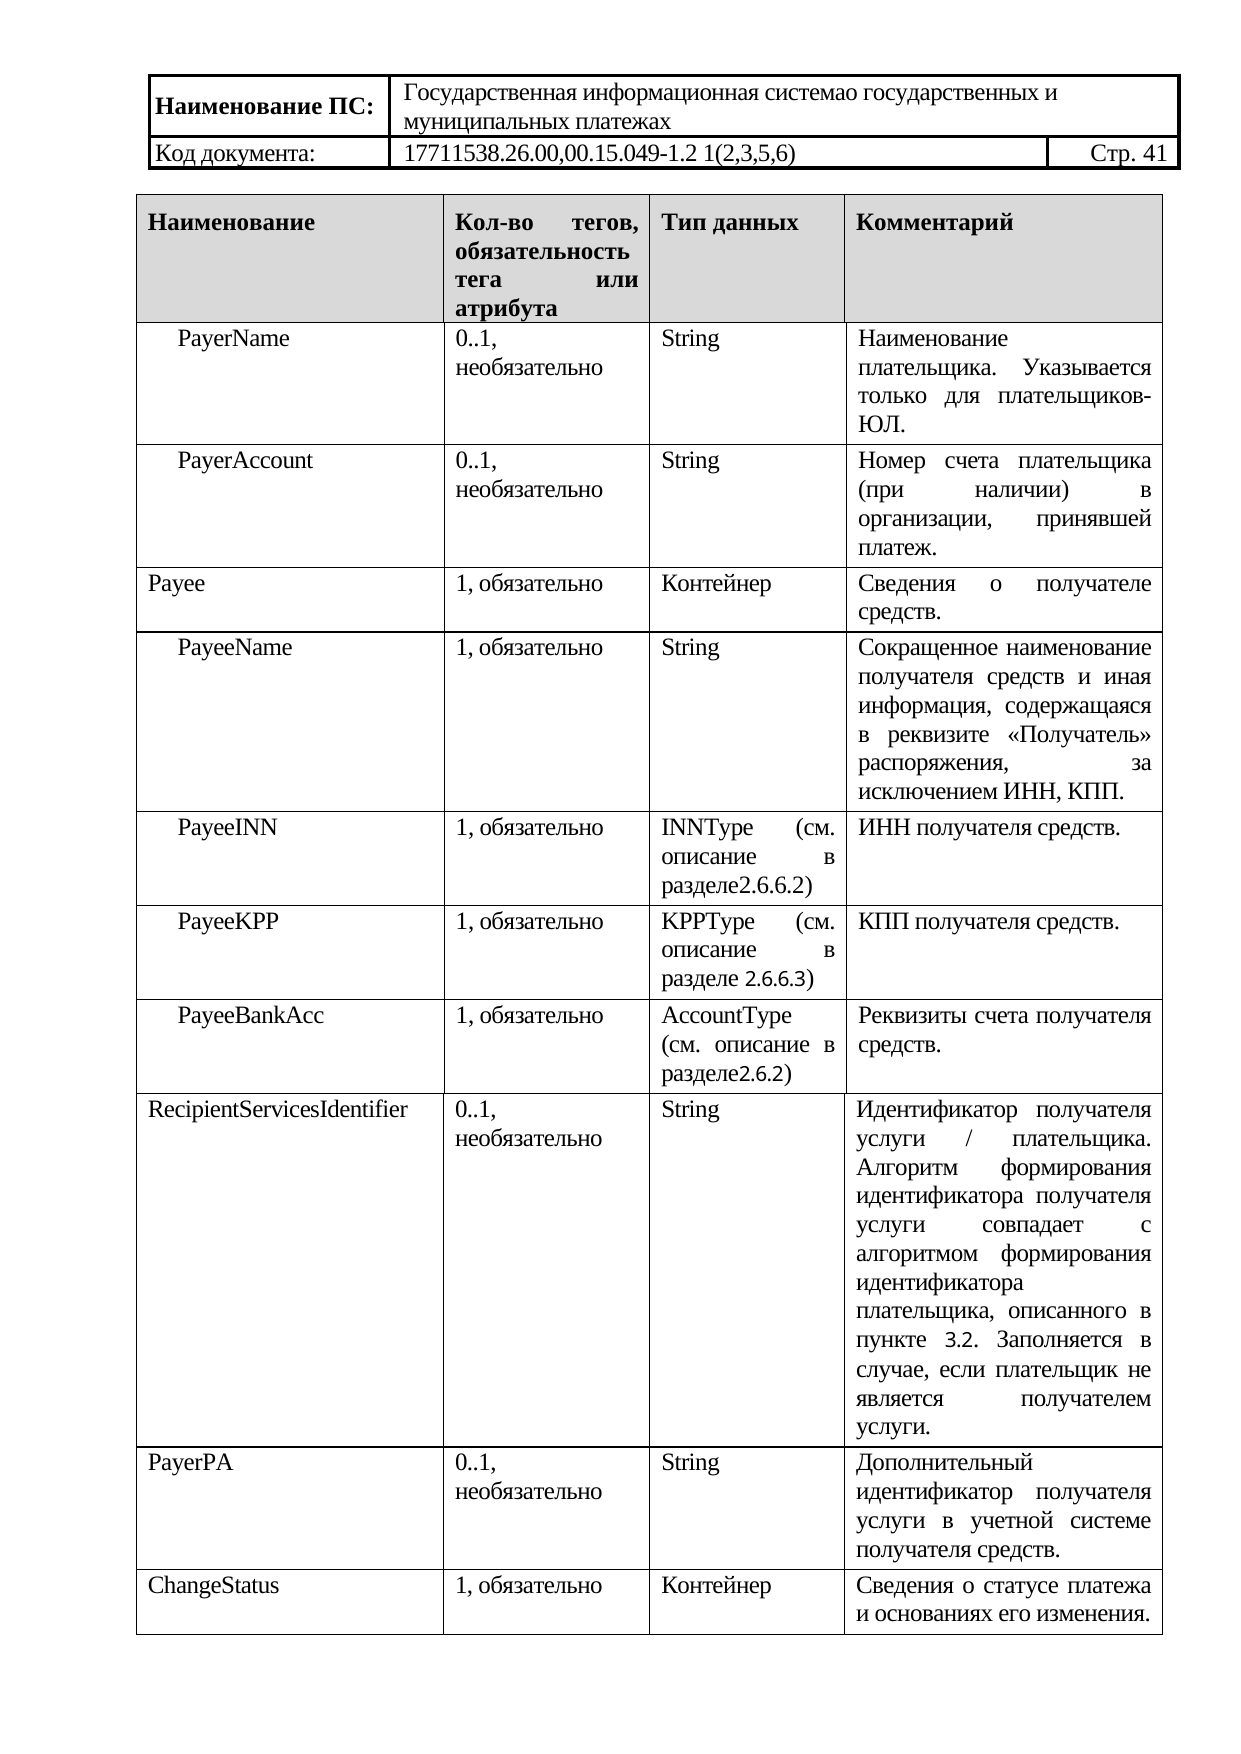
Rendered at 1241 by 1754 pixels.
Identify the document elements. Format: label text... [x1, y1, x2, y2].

table_header Наименование [137, 195, 443, 322]
table_cell 0..1, необязательно [444, 1094, 649, 1446]
table_cell PayeeBankAcc [137, 1000, 444, 1093]
table_cell String [650, 323, 846, 444]
table_cell String [650, 1094, 844, 1446]
table_cell PayerAccount [137, 445, 444, 567]
table_cell 1, обязательно [444, 1570, 649, 1633]
table_cell PayerName [137, 323, 444, 444]
table_header Тип данных [650, 195, 844, 322]
table_cell Сведения о получателе средств. [847, 568, 1162, 631]
table_cell Дополнительный идентификатор получателя услуги в учетной системе получателя средств. [845, 1448, 1162, 1569]
table_cell KPPType (см. описание в разделе 2.6.6.3) [650, 906, 846, 999]
table_cell Контейнер [650, 1570, 844, 1633]
table_cell PayeeName [137, 633, 444, 811]
table_cell INNType (см. описание в разделе2.6.6.2) [650, 812, 846, 905]
table_cell Реквизиты счета получателя средств. [847, 1000, 1162, 1093]
table_cell AccountType (см. описание в разделе2.6.2) [650, 1000, 846, 1093]
table_cell 0..1, необязательно [445, 323, 649, 444]
table_header Кол-во тегов, обязательность тега или атрибута [444, 195, 649, 322]
table_cell PayeeINN [137, 812, 444, 905]
table_cell 1, обязательно [445, 633, 649, 811]
table_cell 1, обязательно [445, 906, 649, 999]
table_cell String [650, 445, 846, 567]
table_cell Наименование плательщика. Указывается только для плательщиков-ЮЛ. [847, 323, 1162, 444]
table_cell Контейнер [650, 568, 846, 631]
table_cell КПП получателя средств. [847, 906, 1162, 999]
table_cell Номер счета плательщика (при наличии) в организации, принявшей платеж. [847, 445, 1162, 567]
table_cell Payee [137, 568, 444, 631]
table_cell Сведения о статусе платежа и основаниях его изменения. [845, 1570, 1162, 1633]
table_cell 1, обязательно [445, 568, 649, 631]
table_cell Сокращенное наименование получателя средств и иная информация, содержащаяся в реквизите «Получатель» распоряжения, за исключением ИНН, КПП. [847, 633, 1162, 811]
table_cell String [650, 633, 846, 811]
table_header Комментарий [845, 195, 1162, 322]
table_cell 1, обязательно [445, 812, 649, 905]
table_cell 0..1, необязательно [445, 445, 649, 567]
table_cell PayerPA [137, 1448, 443, 1569]
table_cell String [650, 1448, 844, 1569]
table_cell ИНН получателя средств. [847, 812, 1162, 905]
table_cell ChangeStatus [137, 1570, 443, 1633]
table_cell 0..1, необязательно [444, 1448, 649, 1569]
table_cell PayeeKPP [137, 906, 444, 999]
table_cell 1, обязательно [445, 1000, 649, 1093]
table_cell Идентификатор получателя услуги / плательщика. Алгоритм формирования идентификатора получателя услуги совпадает с алгоритмом формирования идентификатора плательщика, описанного в пункте 3.2. Заполняется в случае, если плательщик не является получателем услуги. [845, 1094, 1162, 1446]
table_cell RecipientServicesIdentifier [137, 1094, 443, 1446]
